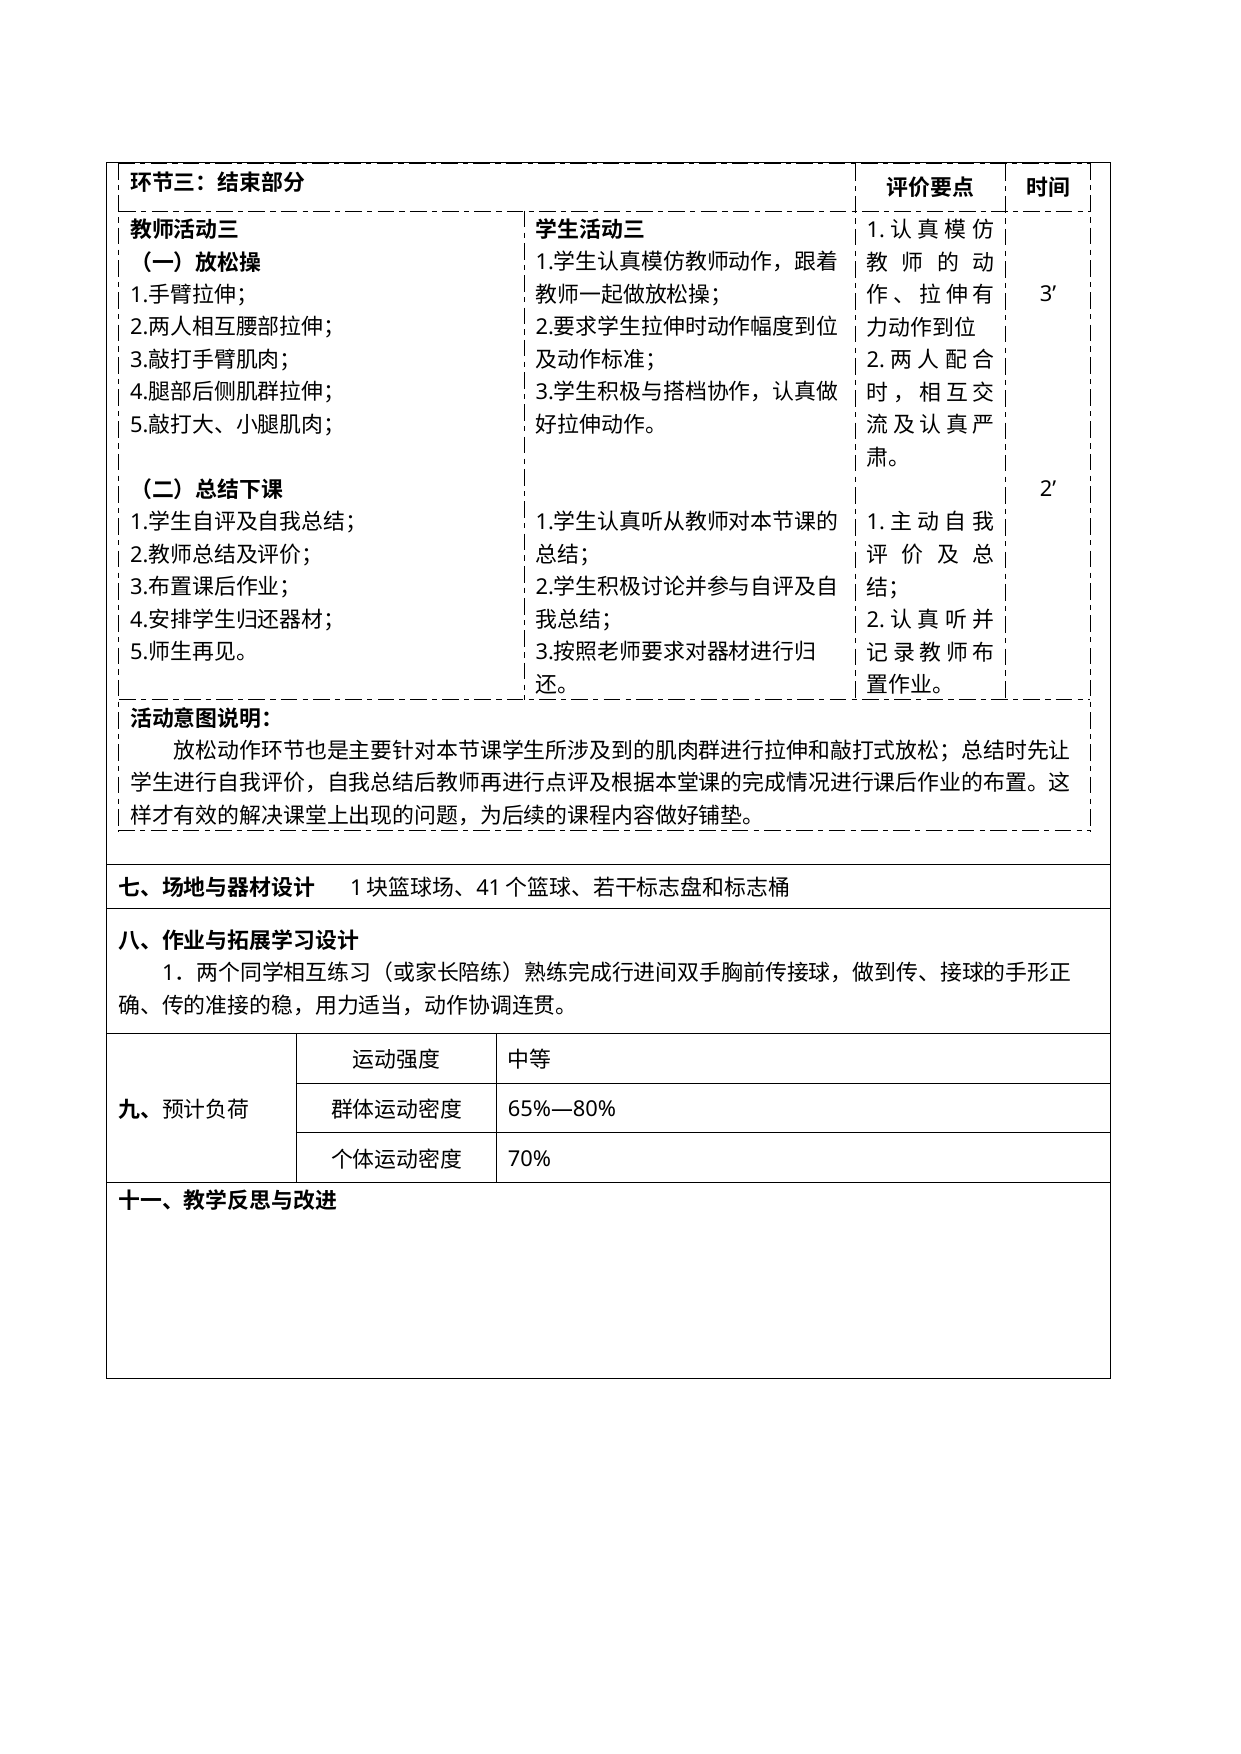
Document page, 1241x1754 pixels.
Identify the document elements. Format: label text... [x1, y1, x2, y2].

table_cell 个体运动密度 [297, 1133, 496, 1182]
table_cell 群体运动密度 [297, 1084, 496, 1132]
table_cell 运动强度 [297, 1034, 496, 1083]
table_cell 70% [497, 1133, 1110, 1182]
table_cell 中等 [497, 1034, 1110, 1083]
table_cell 八、作业与拓展学习设计 1．两个同学相互练习（或家长陪练）熟练完成行进间双手胸前传接球，做到传、接球的手形正确、传的准接的稳，用力适当，动作协调连贯。 [107, 909, 1110, 1033]
table_cell 65%—80% [497, 1084, 1110, 1132]
table_cell 七、场地与器材设计 1块篮球场、41个篮球、若干标志盘和标志桶 [107, 865, 1110, 908]
table_cell 六、学习活动设计 [107, 163, 1110, 864]
table_cell 九、预计负荷 [107, 1034, 296, 1182]
table_cell 教学反思与改进 [107, 1183, 1110, 1378]
